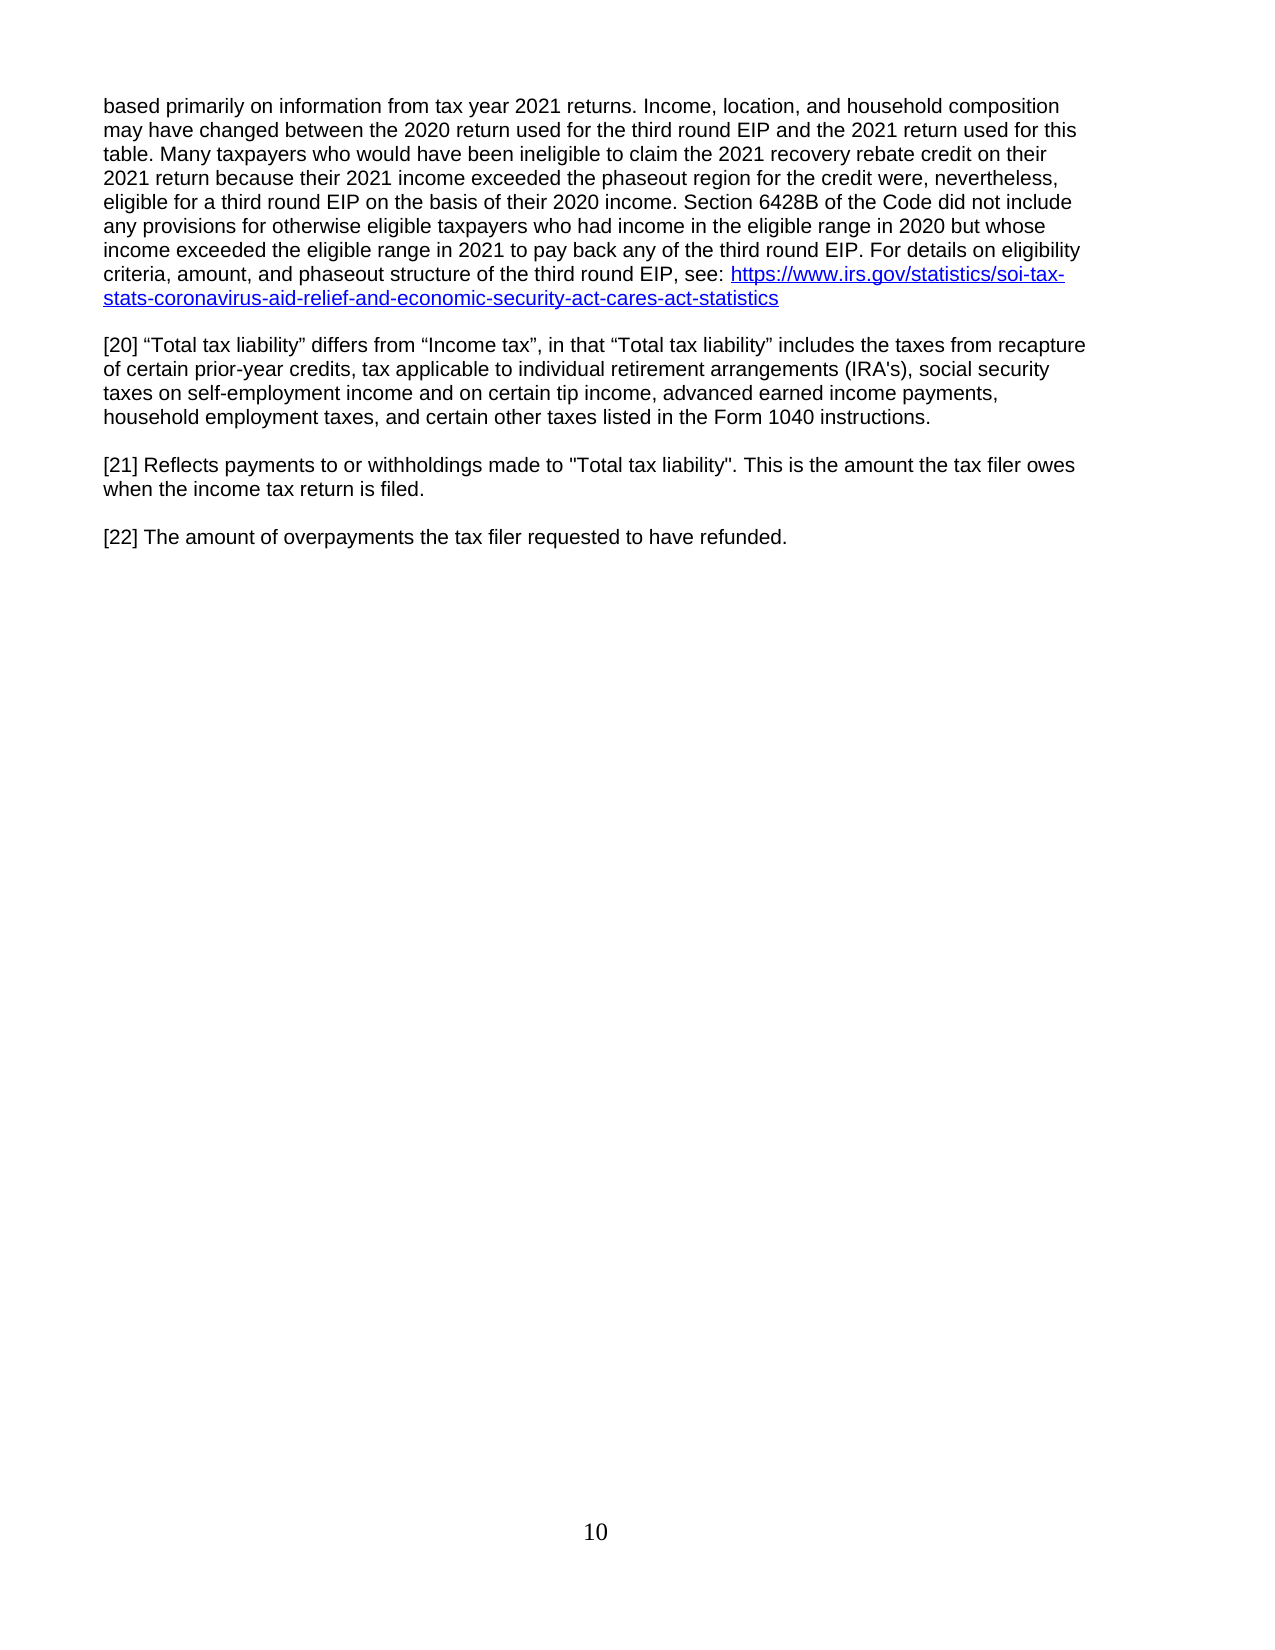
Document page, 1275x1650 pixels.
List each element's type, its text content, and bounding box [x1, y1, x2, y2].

text [22] The amount of overpayments the tax filer requested to have refunded. [103, 525, 1087, 549]
text 2021 return because their 2021 income exceeded the phaseout region for the credit were, nevertheless, eligible for a third round EIP on the basis of their 2020 income. Section 6428B of the Code did not include any provisions for otherwise eligible taxpayers who had income in the eligible range in 2020 but whose income exceeded the eligible range in 2021 to pay back any of the third round EIP. For details on eligibility criteria, amount, and phaseout structure of the third round EIP, see: https://www.irs.gov/statistics/soi-tax-stats-coronavirus-aid-relief-and-economic-security-act-cares-act-statistics [103, 166, 1087, 309]
text [20] “Total tax liability” differs from “Income tax”, in that “Total tax liability” includes the taxes from recapture of certain prior-year credits, tax applicable to individual retirement arrangements (IRA's), social security taxes on self-employment income and on certain tip income, advanced earned income payments, household employment taxes, and certain other taxes listed in the Form 1040 instructions. [103, 333, 1087, 429]
text [21] Reflects payments to or withholdings made to "Total tax liability". This is the amount the tax filer owes when the income tax return is filed. [103, 453, 1087, 501]
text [103, 94, 1087, 166]
